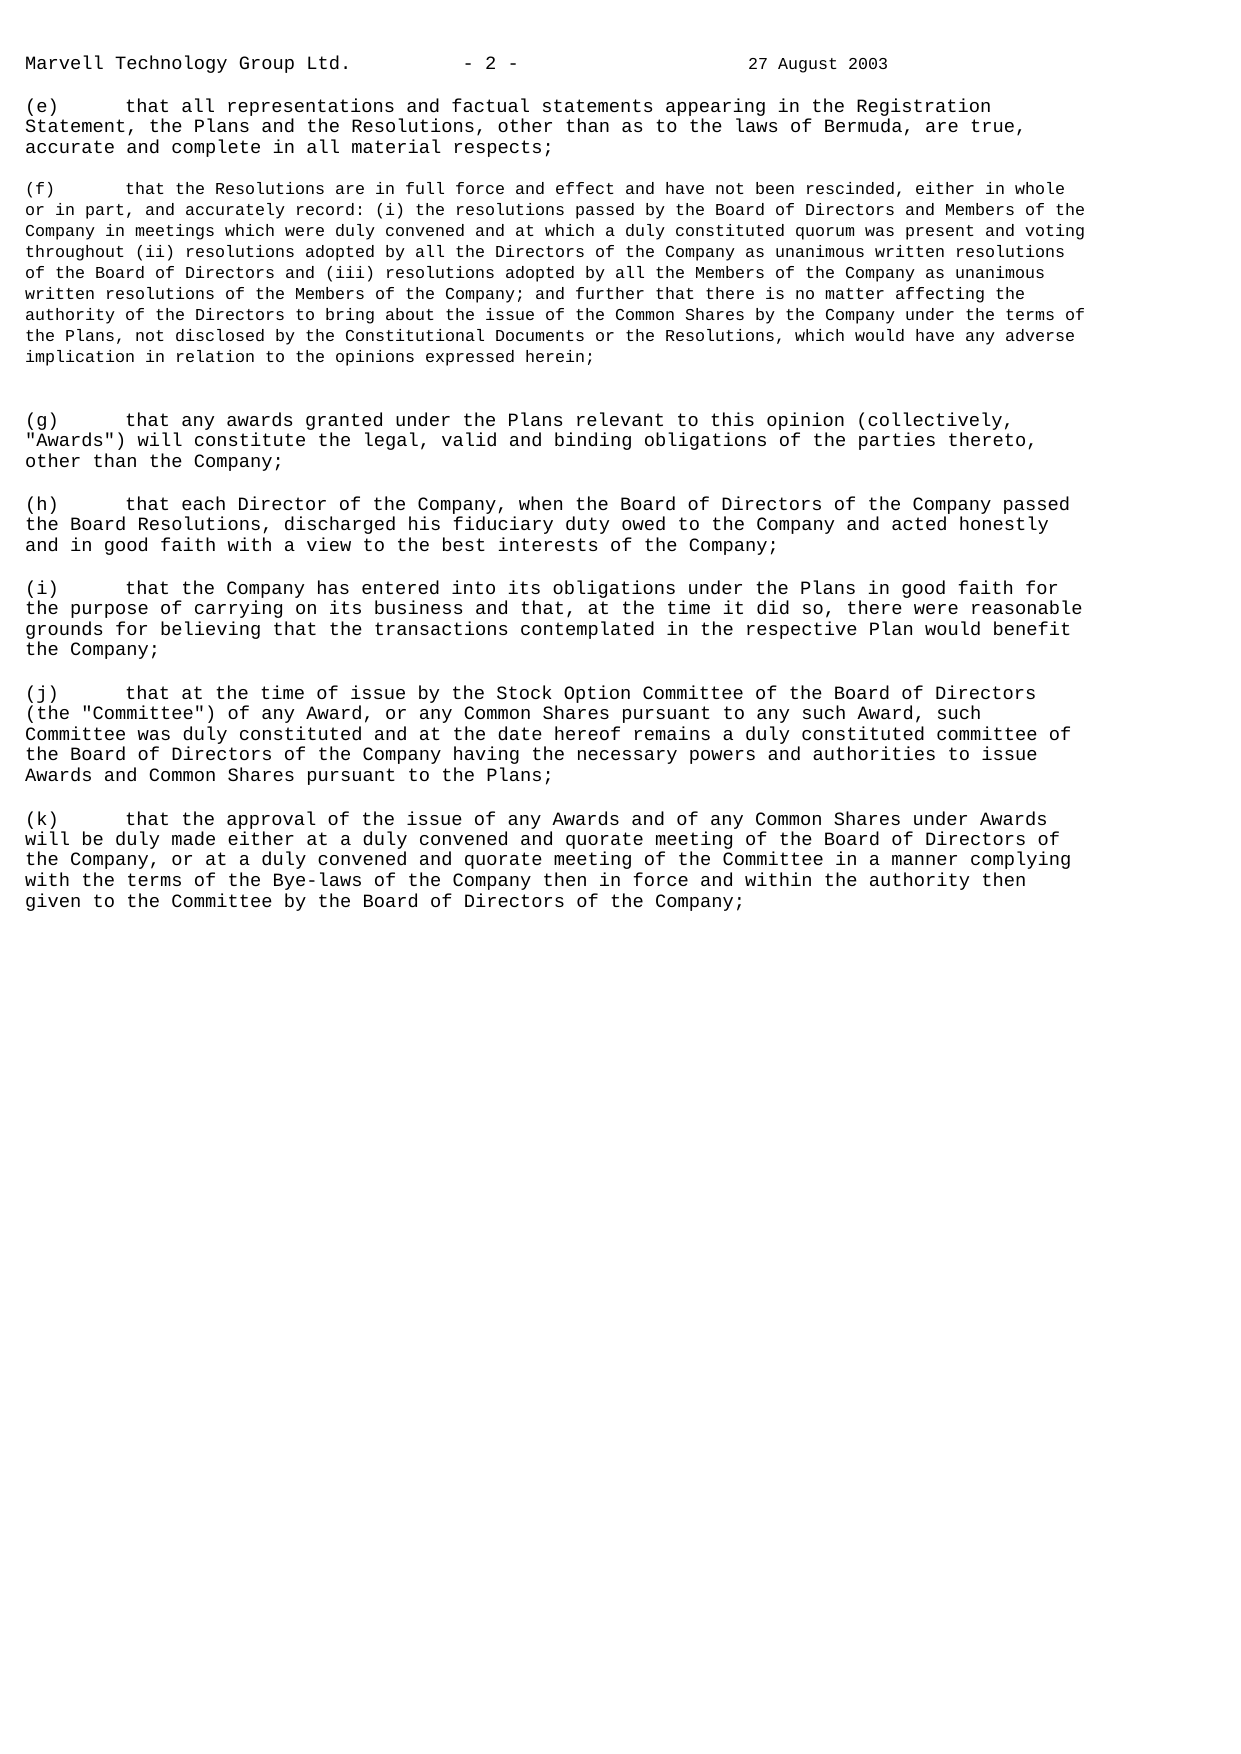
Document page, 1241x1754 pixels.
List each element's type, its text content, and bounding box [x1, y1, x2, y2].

text Marvell Technology Group Ltd. - 2 - 27 August 2003 [25, 53, 1090, 75]
list that the Resolutions are in full force and effect and have not been rescinded, either in whole or in part, and accurately record: (i) the resolutions passed by the Board of Directors and Members of the Company in meetings which were duly convened and at which a duly constituted quorum was present and voting throughout (ii) resolutions adopted by all the Directors of the Company as unanimous written resolutions of the Board of Directors and (iii) resolutions adopted by all the Members of the Company as unanimous written resolutions of the Members of the Company; and further that there is no matter affecting the authority of the Directors to bring about the issue of the Common Shares by the Company under the terms of the Plans, not disclosed by the Constitutional Documents or the Resolutions, which would have any adverse implication in relation to the opinions expressed herein; [25, 180, 1090, 367]
list that at the time of issue by the Stock Option Committee of the Board of Directors (the "Committee") of any Award, or any Common Shares pursuant to any such Award, such Committee was duly constituted and at the date hereof remains a duly constituted committee of the Board of Directors of the Company having the necessary powers and authorities to issue Awards and Common Shares pursuant to the Plans; [25, 683, 1090, 787]
list that the Company has entered into its obligations under the Plans in good faith for the purpose of carrying on its business and that, at the time it did so, there were reasonable grounds for believing that the transactions contemplated in the respective Plan would benefit the Company; [25, 578, 1090, 661]
list that the approval of the issue of any Awards and of any Common Shares under Awards will be duly made either at a duly convened and quorate meeting of the Board of Directors of the Company, or at a duly convened and quorate meeting of the Committee in a manner complying with the terms of the Bye-laws of the Company then in force and within the authority then given to the Committee by the Board of Directors of the Company; [25, 809, 1090, 913]
list that any awards granted under the Plans relevant to this opinion (collectively, "Awards") will constitute the legal, valid and binding obligations of the parties thereto, other than the Company; [25, 410, 1090, 473]
list that all representations and factual statements appearing in the Registration Statement, the Plans and the Resolutions, other than as to the laws of Bermuda, are true, accurate and complete in all material respects; [25, 96, 1090, 159]
list that each Director of the Company, when the Board of Directors of the Company passed the Board Resolutions, discharged his fiduciary duty owed to the Company and acted honestly and in good faith with a view to the best interests of the Company; [25, 494, 1090, 557]
